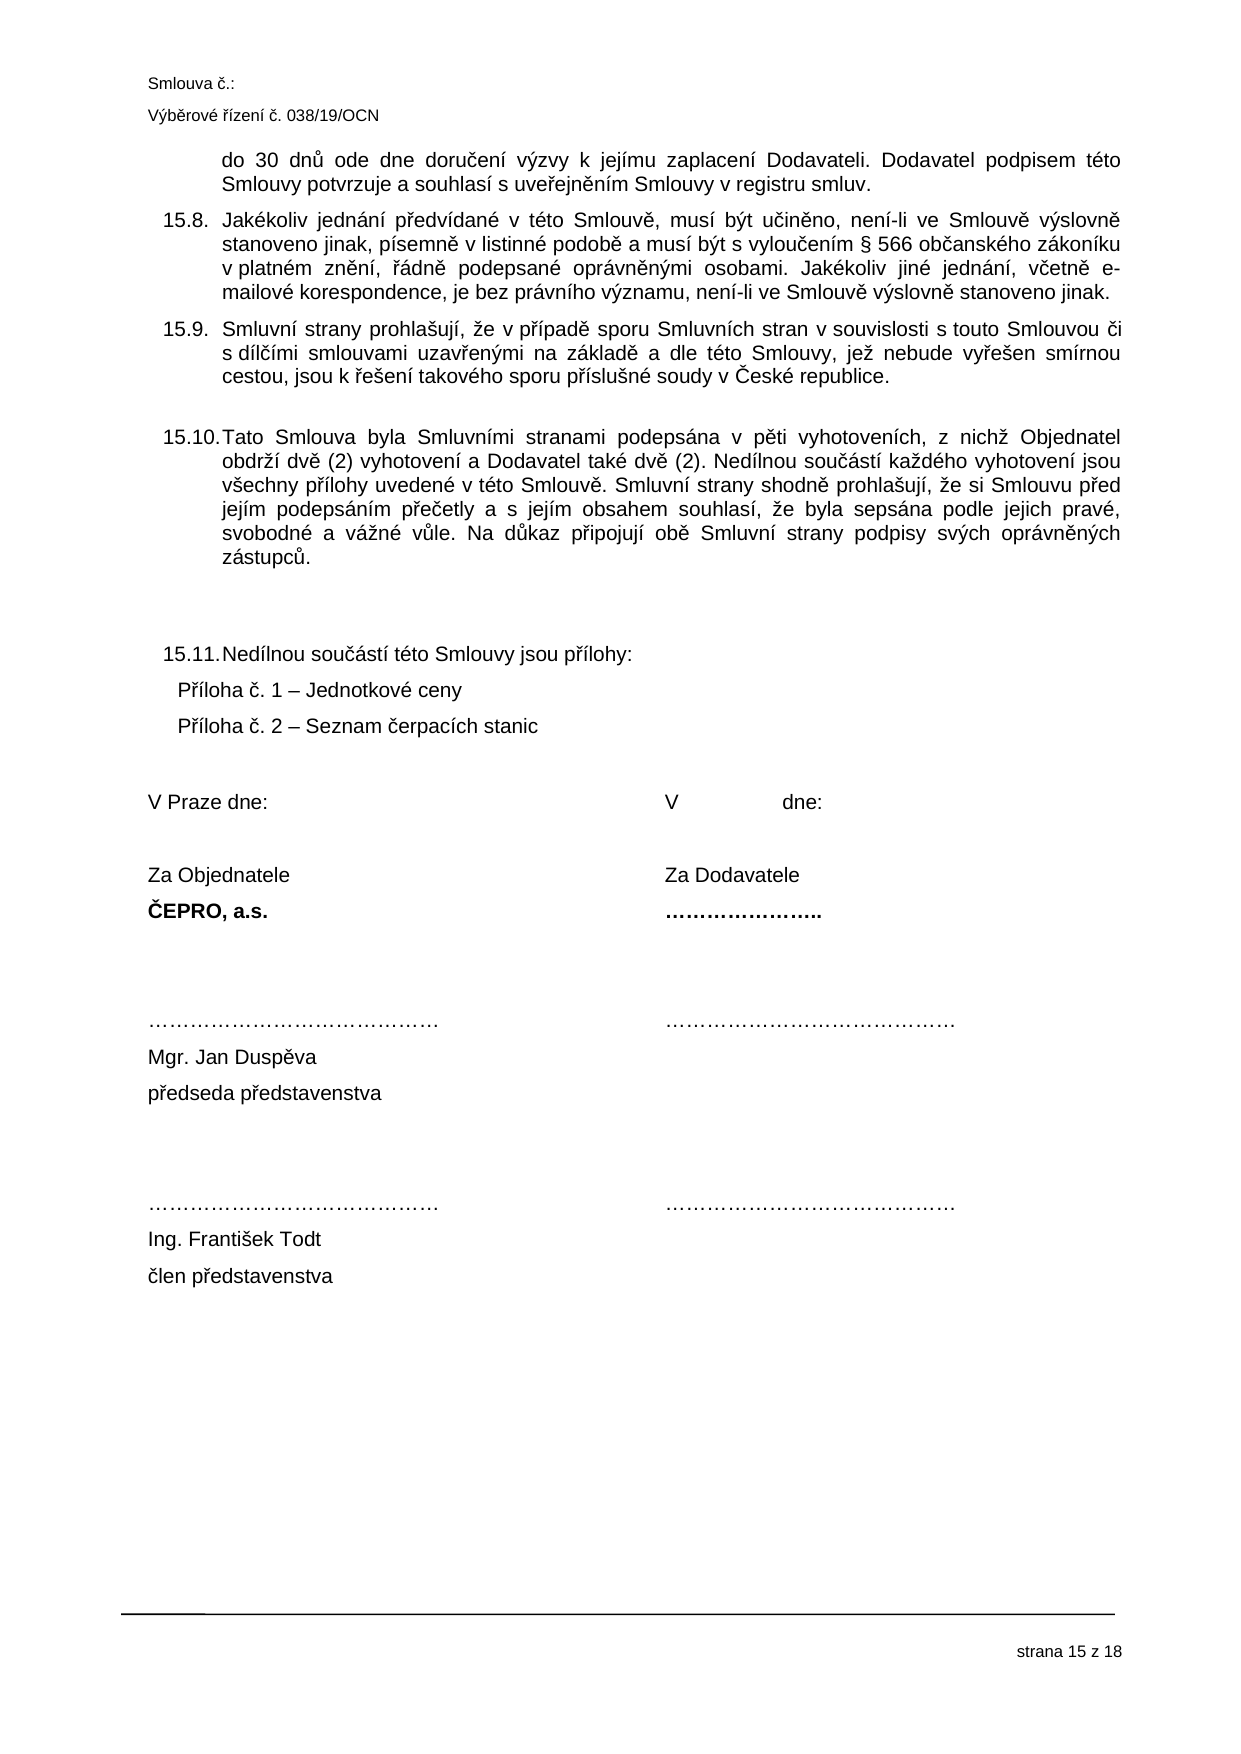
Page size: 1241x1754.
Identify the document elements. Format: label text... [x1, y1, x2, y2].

text …………………………………… …………………………………… [148, 1008, 1122, 1032]
text Mgr. Jan Duspěva [148, 1045, 1122, 1069]
text předseda představenstva [148, 1081, 1122, 1105]
text Příloha č. 2 – Seznam čerpacích stanic [148, 714, 1122, 738]
list člen představenstva [148, 1263, 1122, 1287]
list Smluvní strany prohlašují, že v případě sporu Smluvních stran v souvislosti s touto Smlouvou či s dílčími smlouvami uzavřenými na základě a dle této Smlouvy, jež nebude vyřešen smírnou cestou, jsou k řešení takového sporu příslušné soudy v České republice. [163, 316, 1122, 388]
text …………………………………… …………………………………… [148, 1191, 1122, 1214]
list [162, 148, 1122, 196]
list Jakékoliv jednání předvídané v této Smlouvě, musí být učiněno, není-li ve Smlouvě výslovně stanoveno jinak, písemně v listinné podobě a musí být s vyloučením § 566 občanského zákoníku v platném znění, řádně podepsané oprávněnými osobami. Jakékoliv jiné jednání, včetně e-mailové korespondence, je bez právního významu, není-li ve Smlouvě výslovně stanoveno jinak. [163, 208, 1122, 304]
text Příloha č. 1 – Jednotkové ceny [148, 678, 1122, 702]
text Nedílnou součástí této Smlouvy jsou přílohy: [163, 641, 1122, 665]
text ČEPRO, a.s. ………………….. [148, 899, 1122, 923]
text Tato Smlouva byla Smluvními stranami podepsána v pěti vyhotoveních, z nichž Objednatel obdrží dvě (2) vyhotovení a Dodavatel také dvě (2). Nedílnou součástí každého vyhotovení jsou všechny přílohy uvedené v této Smlouvě. Smluvní strany shodně prohlašují, že si Smlouvu před jejím podepsáním přečetly a s jejím obsahem souhlasí, že byla sepsána podle jejich pravé, svobodné a vážné vůle. Na důkaz připojují obě Smluvní strany podpisy svých oprávněných zástupců. [163, 425, 1122, 568]
text Za Objednatele Za Dodavatele [148, 862, 1122, 886]
text Ing. František Todt [148, 1227, 1122, 1251]
text V Praze dne: V dne: [148, 789, 1122, 813]
